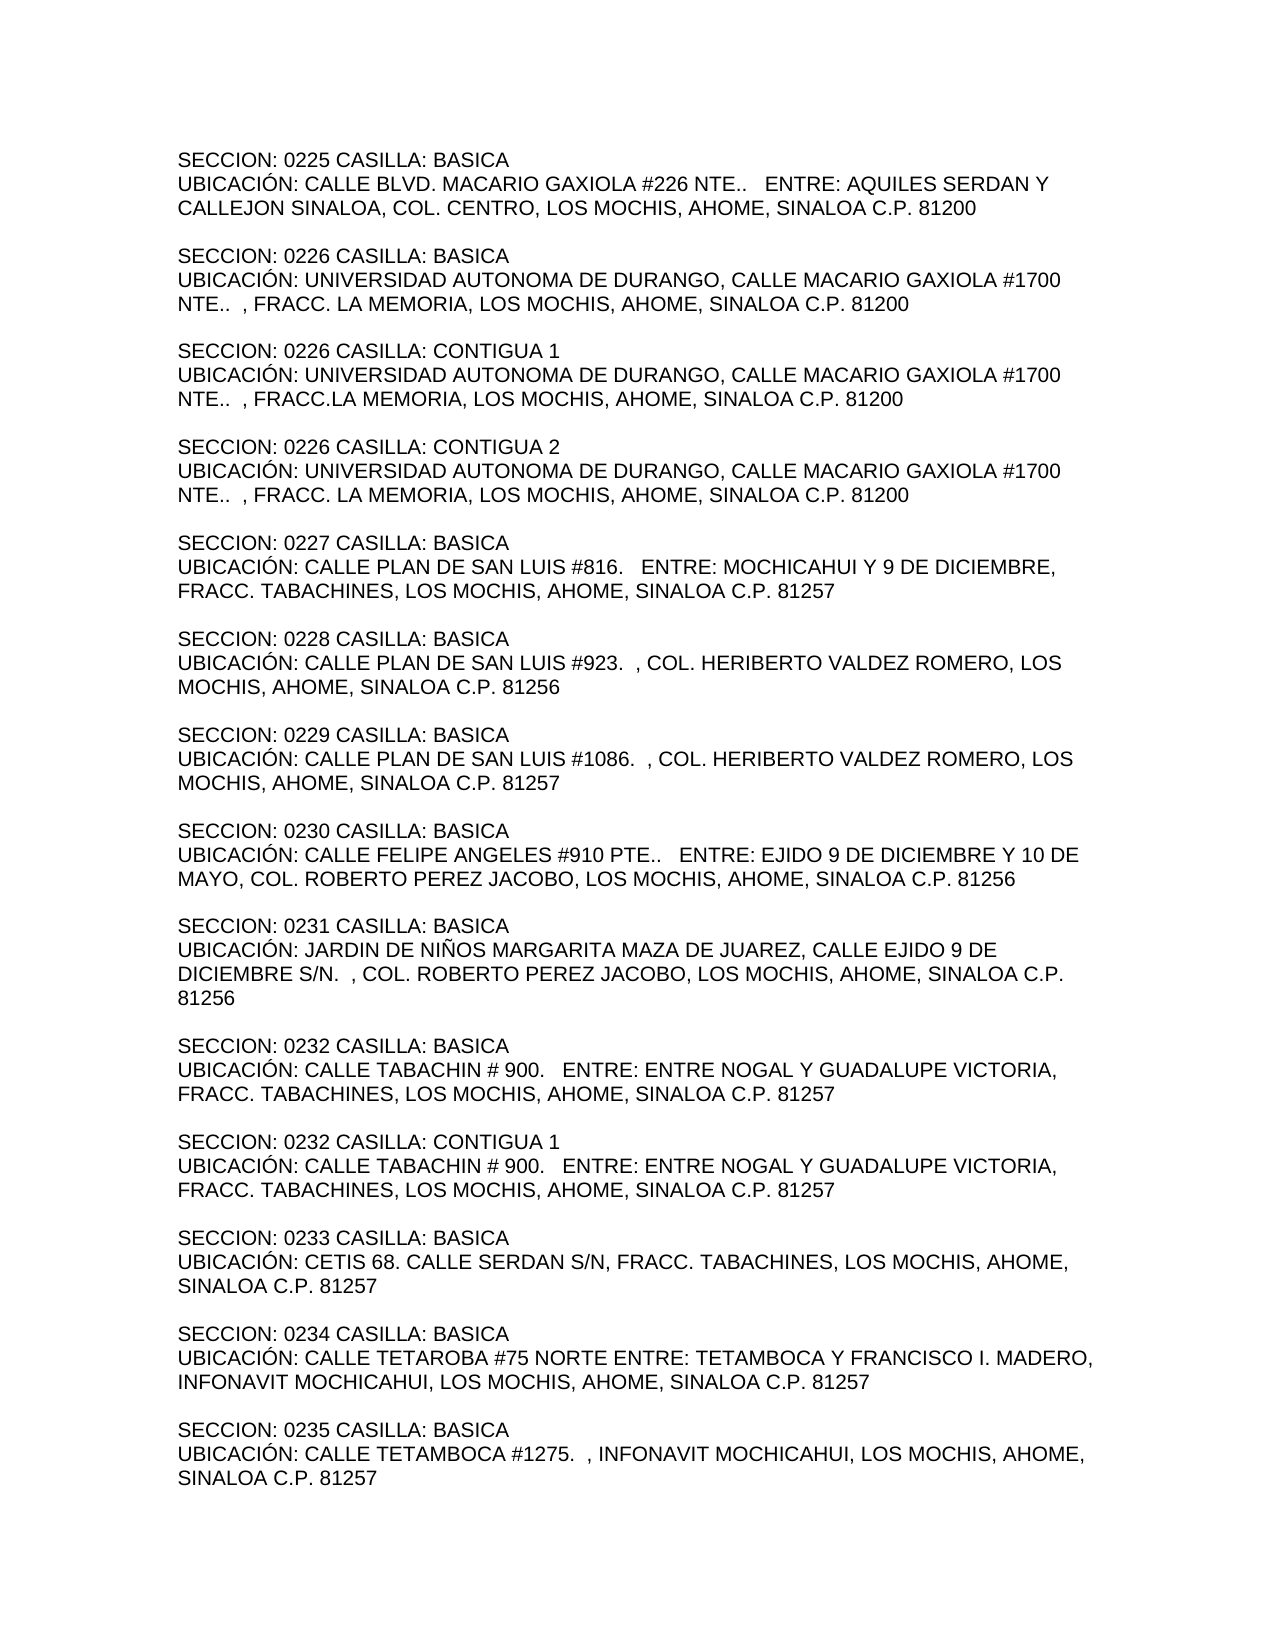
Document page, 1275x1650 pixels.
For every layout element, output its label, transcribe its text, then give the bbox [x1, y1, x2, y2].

text UBICACIÓN: CALLE PLAN DE SAN LUIS #923. , COL. HERIBERTO VALDEZ ROMERO, LOS MOCHIS, AHOME, SINALOA C.P. 81256 [177, 651, 1098, 699]
text SECCION: 0232 CASILLA: BASICA [177, 1034, 1098, 1058]
text UBICACIÓN: CALLE TETAMBOCA #1275. , INFONAVIT MOCHICAHUI, LOS MOCHIS, AHOME, SINALOA C.P. 81257 [177, 1441, 1098, 1489]
text UBICACIÓN: UNIVERSIDAD AUTONOMA DE DURANGO, CALLE MACARIO GAXIOLA #1700 NTE.. , FRACC.LA MEMORIA, LOS MOCHIS, AHOME, SINALOA C.P. 81200 [177, 363, 1098, 411]
text SECCION: 0233 CASILLA: BASICA [177, 1226, 1098, 1250]
text SECCION: 0231 CASILLA: BASICA [177, 914, 1098, 938]
text UBICACIÓN: UNIVERSIDAD AUTONOMA DE DURANGO, CALLE MACARIO GAXIOLA #1700 NTE.. , FRACC. LA MEMORIA, LOS MOCHIS, AHOME, SINALOA C.P. 81200 [177, 459, 1098, 507]
text SECCION: 0232 CASILLA: CONTIGUA 1 [177, 1130, 1098, 1154]
text SECCION: 0235 CASILLA: BASICA [177, 1417, 1098, 1441]
text SECCION: 0226 CASILLA: CONTIGUA 1 [177, 339, 1098, 363]
text SECCION: 0230 CASILLA: BASICA [177, 818, 1098, 842]
text UBICACIÓN: CALLE FELIPE ANGELES #910 PTE.. ENTRE: EJIDO 9 DE DICIEMBRE Y 10 DE MAYO, COL. ROBERTO PEREZ JACOBO, LOS MOCHIS, AHOME, SINALOA C.P. 81256 [177, 842, 1098, 890]
text SECCION: 0227 CASILLA: BASICA [177, 531, 1098, 555]
text UBICACIÓN: CALLE PLAN DE SAN LUIS #1086. , COL. HERIBERTO VALDEZ ROMERO, LOS MOCHIS, AHOME, SINALOA C.P. 81257 [177, 747, 1098, 794]
text UBICACIÓN: CETIS 68. CALLE SERDAN S/N, FRACC. TABACHINES, LOS MOCHIS, AHOME, SINALOA C.P. 81257 [177, 1250, 1098, 1298]
text SECCION: 0229 CASILLA: BASICA [177, 723, 1098, 747]
text UBICACIÓN: JARDIN DE NIÑOS MARGARITA MAZA DE JUAREZ, CALLE EJIDO 9 DE DICIEMBRE S/N. , COL. ROBERTO PEREZ JACOBO, LOS MOCHIS, AHOME, SINALOA C.P. 81256 [177, 938, 1098, 1010]
text SECCION: 0226 CASILLA: BASICA [177, 243, 1098, 267]
text SECCION: 0234 CASILLA: BASICA [177, 1322, 1098, 1346]
text UBICACIÓN: CALLE TETAROBA #75 NORTE ENTRE: TETAMBOCA Y FRANCISCO I. MADERO, INFONAVIT MOCHICAHUI, LOS MOCHIS, AHOME, SINALOA C.P. 81257 [177, 1346, 1098, 1393]
text SECCION: 0225 CASILLA: BASICA [177, 148, 1098, 172]
text UBICACIÓN: CALLE TABACHIN # 900. ENTRE: ENTRE NOGAL Y GUADALUPE VICTORIA, FRACC. TABACHINES, LOS MOCHIS, AHOME, SINALOA C.P. 81257 [177, 1154, 1098, 1202]
text SECCION: 0226 CASILLA: CONTIGUA 2 [177, 435, 1098, 459]
text SECCION: 0228 CASILLA: BASICA [177, 627, 1098, 651]
text UBICACIÓN: CALLE BLVD. MACARIO GAXIOLA #226 NTE.. ENTRE: AQUILES SERDAN Y CALLEJON SINALOA, COL. CENTRO, LOS MOCHIS, AHOME, SINALOA C.P. 81200 [177, 172, 1098, 219]
text UBICACIÓN: CALLE PLAN DE SAN LUIS #816. ENTRE: MOCHICAHUI Y 9 DE DICIEMBRE, FRACC. TABACHINES, LOS MOCHIS, AHOME, SINALOA C.P. 81257 [177, 555, 1098, 603]
text UBICACIÓN: CALLE TABACHIN # 900. ENTRE: ENTRE NOGAL Y GUADALUPE VICTORIA, FRACC. TABACHINES, LOS MOCHIS, AHOME, SINALOA C.P. 81257 [177, 1058, 1098, 1106]
text UBICACIÓN: UNIVERSIDAD AUTONOMA DE DURANGO, CALLE MACARIO GAXIOLA #1700 NTE.. , FRACC. LA MEMORIA, LOS MOCHIS, AHOME, SINALOA C.P. 81200 [177, 267, 1098, 315]
